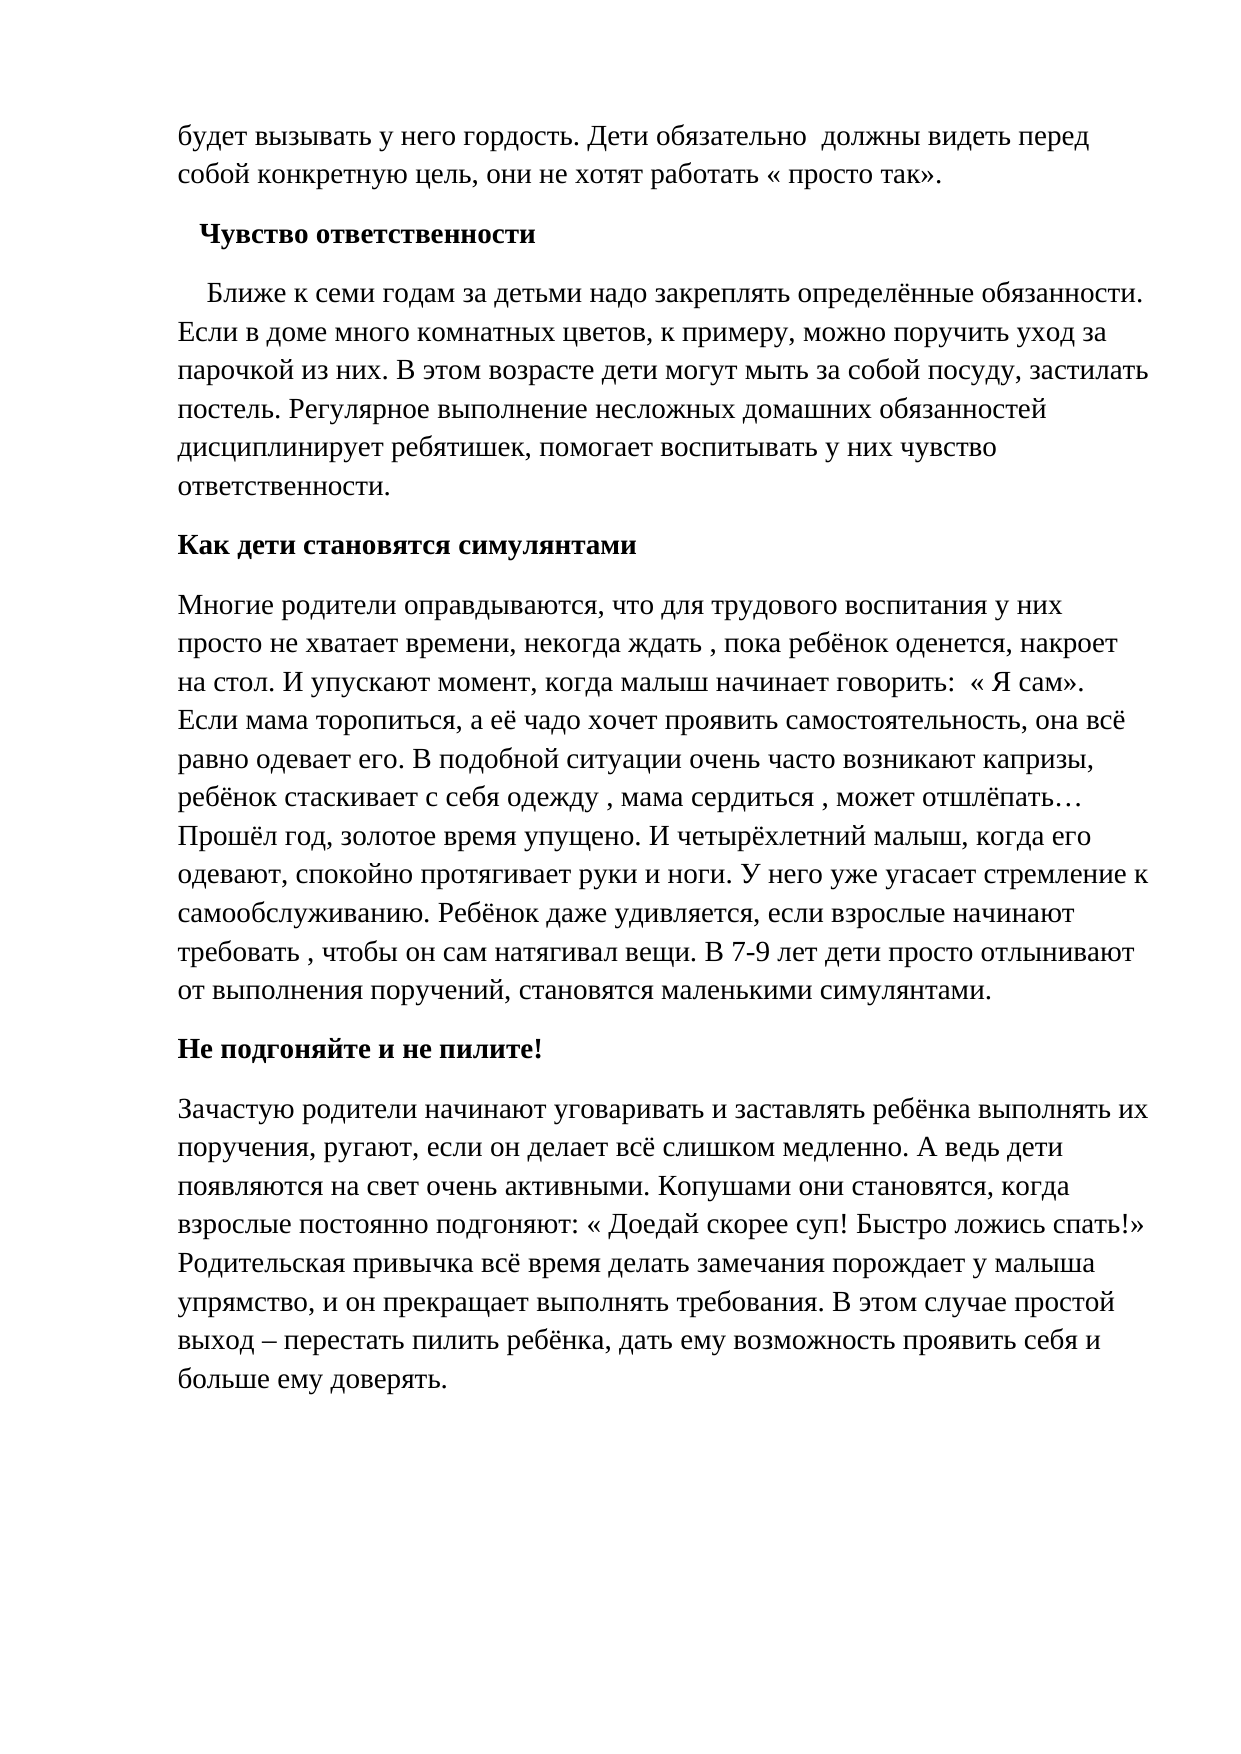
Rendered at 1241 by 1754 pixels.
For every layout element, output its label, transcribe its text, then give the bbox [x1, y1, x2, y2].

text Ближе к семи годам за детьми надо закреплять определённые обязанности. Если в доме много комнатных цветов, к примеру, можно поручить уход за парочкой из них. В этом возрасте дети могут мыть за собой посуду, застилать постель. Регулярное выполнение несложных домашних обязанностей дисциплинирует ребятишек, помогает воспитывать у них чувство ответственности. [177, 275, 1152, 502]
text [177, 118, 1152, 190]
text Не подгоняйте и не пилите! [177, 1032, 1152, 1065]
text Зачастую родители начинают уговаривать и заставлять ребёнка выполнять их поручения, ругают, если он делает всё слишком медленно. А ведь дети появляются на свет очень активными. Копушами они становятся, когда взрослые постоянно подгоняют: « Доедай скорее суп! Быстро ложись спать!» Родительская привычка всё время делать замечания порождает у малыша упрямство, и он прекращает выполнять требования. В этом случае простой выход – перестать пилить ребёнка, дать ему возможность проявить себя и больше ему доверять. [177, 1091, 1152, 1394]
text Как дети становятся симулянтами [177, 527, 1152, 561]
text Многие родители оправдываются, что для трудового воспитания у них просто не хватает времени, некогда ждать , пока ребёнок оденется, накроет на стол. И упускают момент, когда малыш начинает говорить: « Я сам». Если мама торопиться, а её чадо хочет проявить самостоятельность, она всё равно одевает его. В подобной ситуации очень часто возникают капризы, ребёнок стаскивает с себя одежду , мама сердиться , может отшлёпать… Прошёл год, золотое время упущено. И четырёхлетний малыш, когда его одевают, спокойно протягивает руки и ноги. У него уже угасает стремление к самообслуживанию. Ребёнок даже удивляется, если взрослые начинают требовать , чтобы он сам натягивал вещи. В 7-9 лет дети просто отлынивают от выполнения поручений, становятся маленькими симулянтами. [177, 587, 1152, 1006]
text Чувство ответственности [177, 216, 1152, 249]
